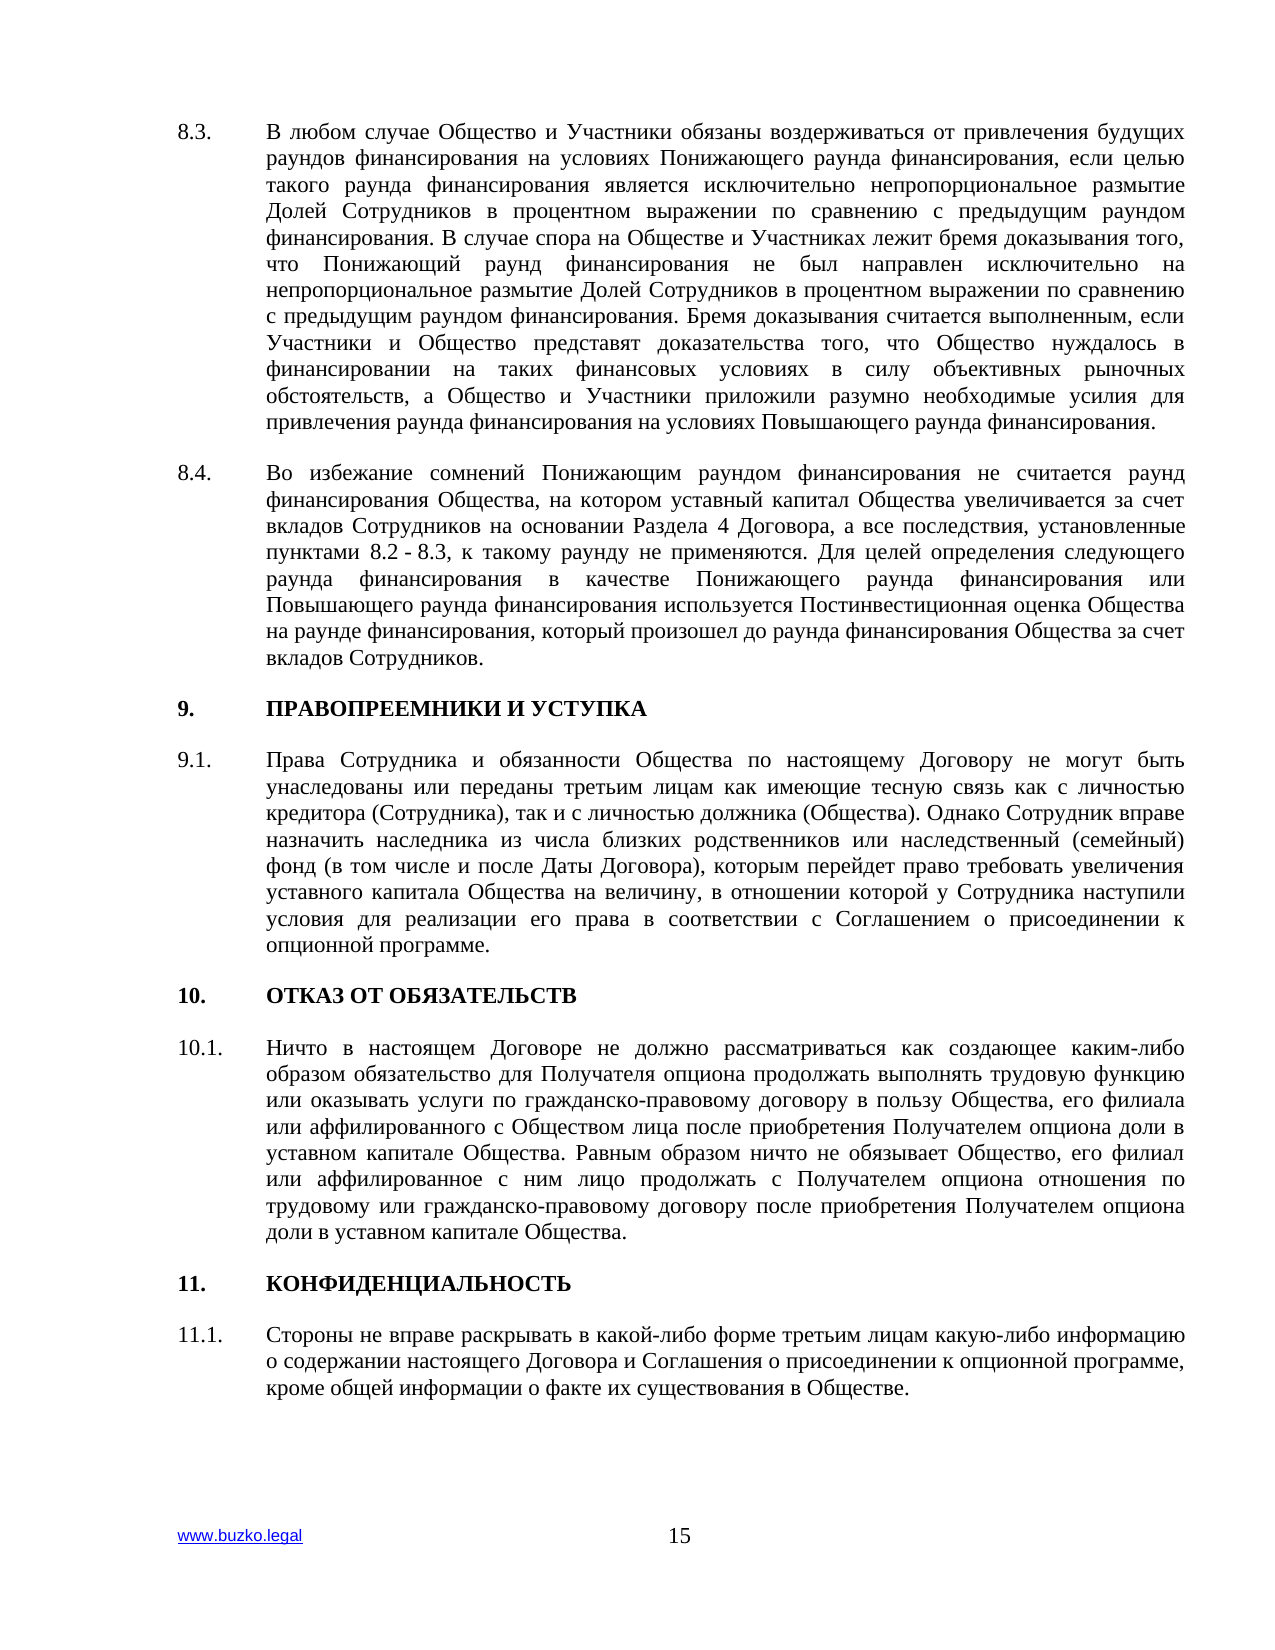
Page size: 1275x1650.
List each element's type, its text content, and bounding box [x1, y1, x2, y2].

subtitle Во избежание сомнений Понижающим раундом финансирования не считается раунд финансирования Общества, на котором уставный капитал Общества увеличивается за счет вкладов Сотрудников на основании Раздела 4 Договора, а все последствия, установленные пунктами 8.2 - 8.3, к такому раунду не применяются. Для целей определения следующего раунда финансирования в качестве Понижающего раунда финансирования или Повышающего раунда финансирования используется Постинвестиционная оценка Общества на раунде финансирования, который произошел до раунда финансирования Общества за счет вкладов Сотрудников. [177, 459, 1186, 670]
subtitle В любом случае Общество и Участники обязаны воздерживаться от привлечения будущих раундов финансирования на условиях Понижающего раунда финансирования, если целью такого раунда финансирования является исключительно непропорциональное размытие Долей Сотрудников в процентном выражении по сравнению с предыдущим раундом финансирования. В случае спора на Обществе и Участниках лежит бремя доказывания того, что Понижающий раунд финансирования не был направлен исключительно на непропорциональное размытие Долей Сотрудников в процентном выражении по сравнению с предыдущим раундом финансирования. Бремя доказывания считается выполненным, если Участники и Общество представят доказательства того, что Общество нуждалось в финансировании на таких финансовых условиях в силу объективных рыночных обстоятельств, а Общество и Участники приложили разумно необходимые усилия для привлечения раунда финансирования на условиях Повышающего раунда финансирования. [177, 118, 1186, 434]
subtitle КОНФИДЕНЦИАЛЬНОСТЬ [177, 1269, 1186, 1296]
subtitle Права Сотрудника и обязанности Общества по настоящему Договору не могут быть унаследованы или переданы третьим лицам как имеющие тесную связь как с личностью кредитора (Сотрудника), так и с личностью должника (Общества). Однако Сотрудник вправе назначить наследника из числа близких родственников или наследственный (семейный) фонд (в том числе и после Даты Договора), которым перейдет право требовать увеличения уставного капитала Общества на величину, в отношении которой у Сотрудника наступили условия для реализации его права в соответствии с Соглашением о присоединении к опционной программе. [177, 747, 1186, 957]
subtitle ПРАВОПРЕЕМНИКИ И УСТУПКА [177, 695, 1186, 722]
subtitle Стороны не вправе раскрывать в какой-либо форме третьим лицам какую-либо информацию о содержании настоящего Договора и Соглашения о присоединении к опционной программе, кроме общей информации о факте их существования в Обществе. [177, 1321, 1186, 1400]
subtitle ОТКАЗ ОТ ОБЯЗАТЕЛЬСТВ [177, 982, 1186, 1009]
subtitle Ничто в настоящем Договоре не должно рассматриваться как создающее каким-либо образом обязательство для Получателя опциона продолжать выполнять трудовую функцию или оказывать услуги по гражданско-правовому договору в пользу Общества, его филиала или аффилированного с Обществом лица после приобретения Получателем опциона доли в уставном капитале Общества. Равным образом ничто не обязывает Общество, его филиал или аффилированное с ним лицо продолжать с Получателем опциона отношения по трудовому или гражданско-правовому договору после приобретения Получателем опциона доли в уставном капитале Общества. [177, 1034, 1186, 1244]
